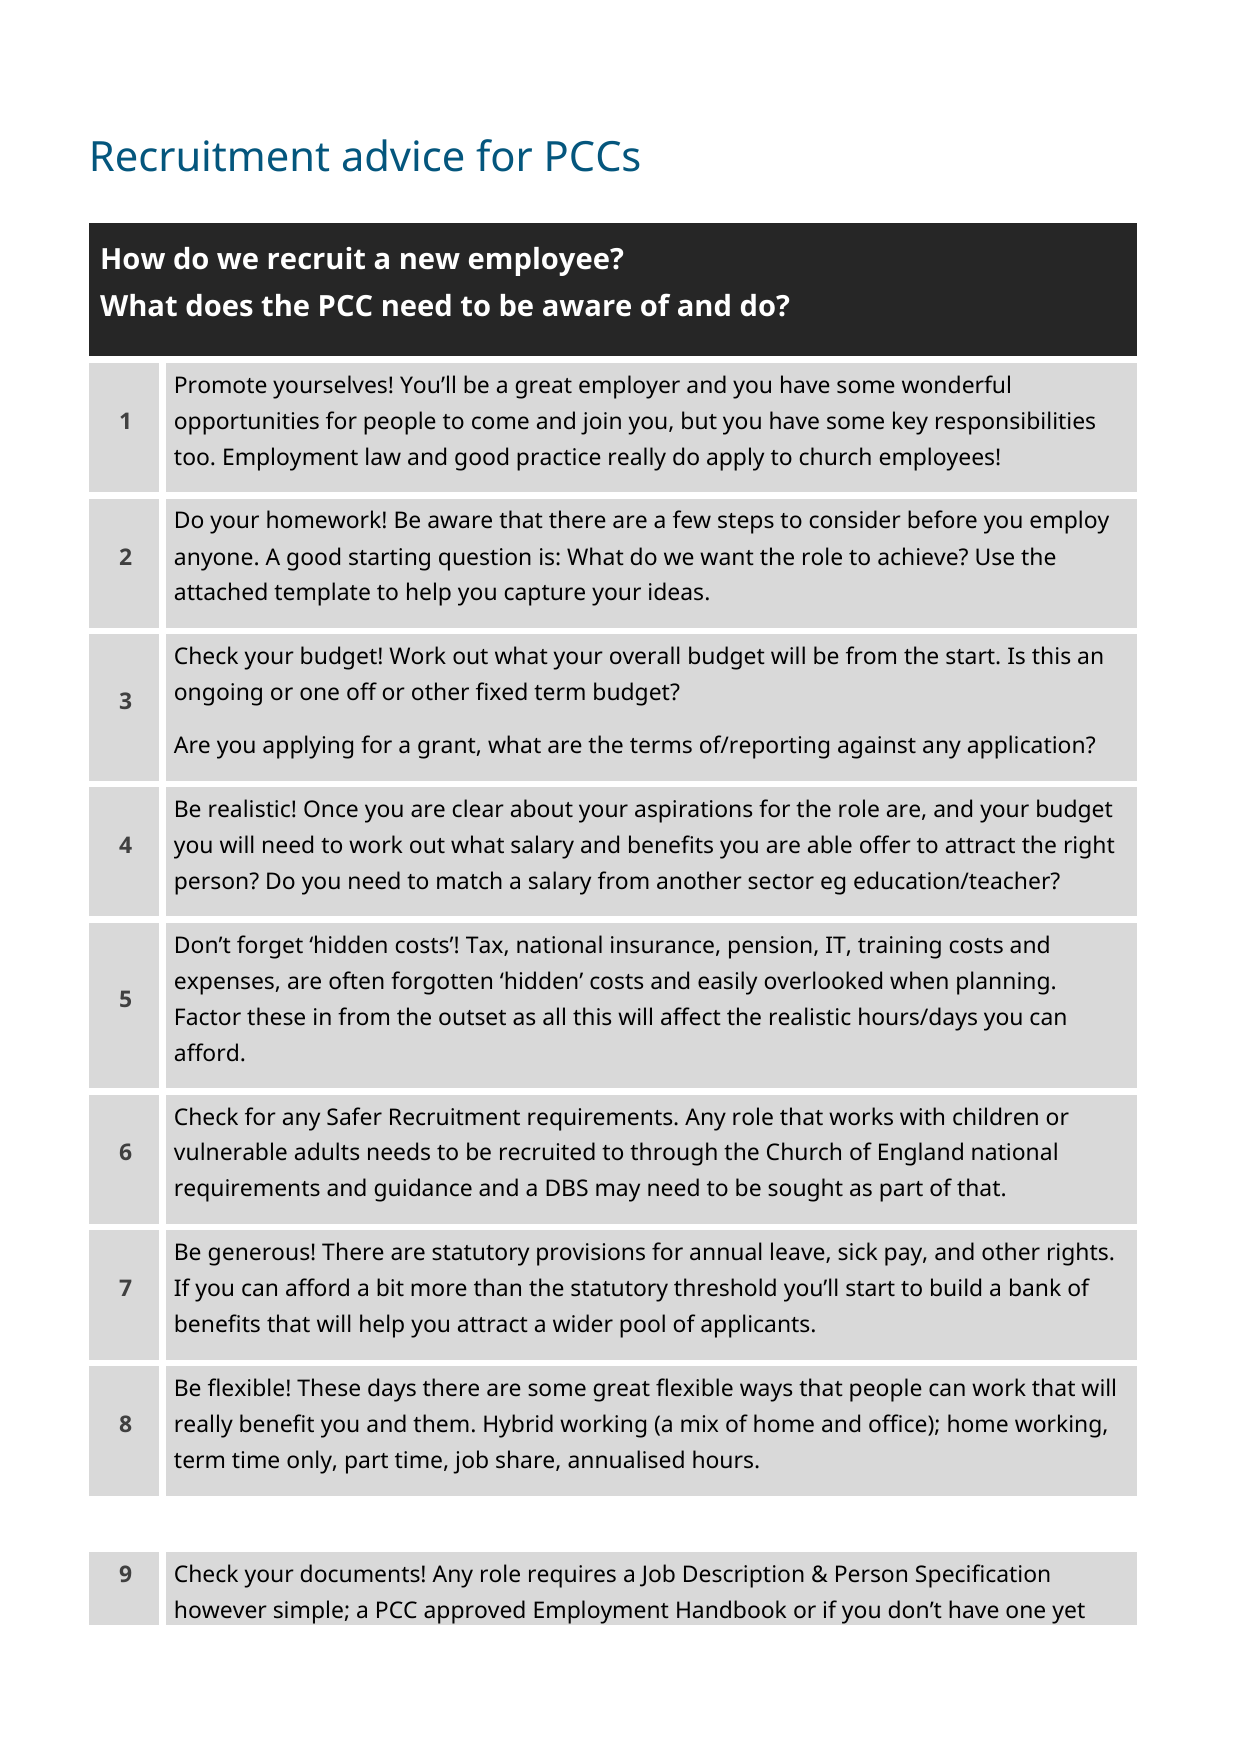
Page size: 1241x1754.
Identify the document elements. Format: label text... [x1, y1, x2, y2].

table_cell Be generous! There are statutory provisions for annual leave, sick pay, and other rights. If you can afford a bit more than the statutory threshold you’ll start to build a bank of benefits that will help you attract a wider pool of applicants. [166, 1230, 1137, 1360]
table_cell 1 [89, 363, 159, 492]
table_cell 7 [89, 1230, 159, 1360]
table_cell Don’t forget ‘hidden costs’! Tax, national insurance, pension, IT, training costs and expenses, are often forgotten ‘hidden’ costs and easily overlooked when planning. Factor these in from the outset as all this will affect the realistic hours/days you can afford. [166, 923, 1137, 1088]
table_cell Do your homework! Be aware that there are a few steps to consider before you employ anyone. A good starting question is: What do we want the role to achieve? Use the attached template to help you capture your ideas. [166, 499, 1137, 628]
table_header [166, 1552, 1137, 1625]
table_cell Be realistic! Once you are clear about your aspirations for the role are, and your budget you will need to work out what salary and benefits you are able offer to attract the right person? Do you need to match a salary from another sector eg education/teacher? [166, 787, 1137, 916]
table_cell 3 [89, 634, 159, 781]
table_cell Be flexible! These days there are some great flexible ways that people can work that will really benefit you and them. Hybrid working (a mix of home and office); home working, term time only, part time, job share, annualised hours. [166, 1366, 1137, 1496]
table_cell Promote yourselves! You’ll be a great employer and you have some wonderful opportunities for people to come and join you, but you have some key responsibilities too. Employment law and good practice really do apply to church employees! [166, 363, 1137, 492]
table_cell 2 [89, 499, 159, 628]
table_header How do we recruit a new employee? What does the PCC need to be aware of and do? [89, 223, 1137, 356]
table_cell 8 [89, 1366, 159, 1496]
table_cell 4 [89, 787, 159, 916]
table_cell 6 [89, 1095, 159, 1224]
table_cell Check for any Safer Recruitment requirements. Any role that works with children or vulnerable adults needs to be recruited to through the Church of England national requirements and guidance and a DBS may need to be sought as part of that. [166, 1095, 1137, 1224]
table_cell 5 [89, 923, 159, 1088]
text Recruitment advice for PCCs [89, 127, 1152, 192]
table_header 9 [89, 1552, 159, 1625]
table_cell Check your budget! Work out what your overall budget will be from the start. Is this an ongoing or one off or other fixed term budget? Are you applying for a grant, what are the terms of/reporting against any application? [166, 634, 1137, 781]
